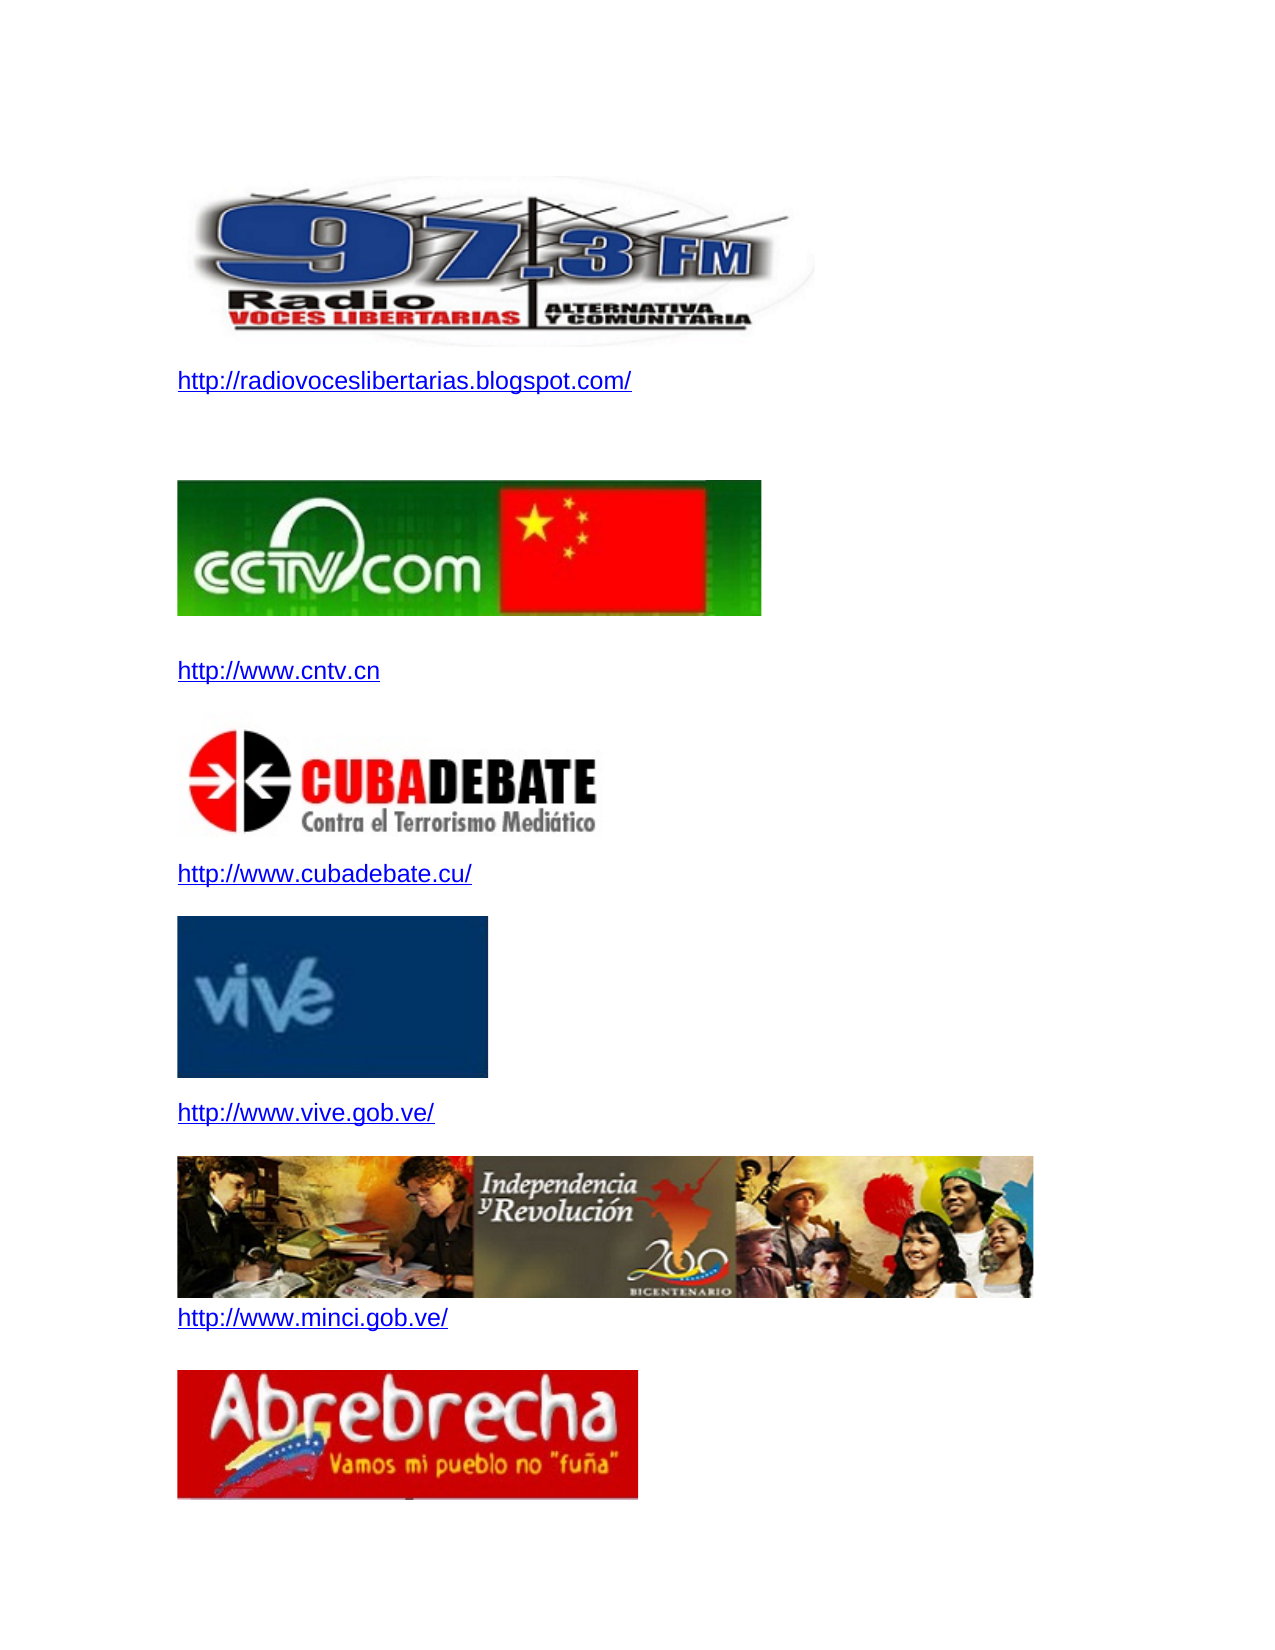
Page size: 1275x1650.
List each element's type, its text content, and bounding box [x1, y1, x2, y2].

text http://radiovoceslibertarias.blogspot.com/ [177, 366, 1098, 394]
picture [177, 711, 614, 854]
text http://www.cntv.cn [177, 656, 1098, 684]
picture [177, 480, 762, 616]
picture [177, 916, 489, 1078]
picture [177, 1370, 639, 1500]
text http://www.vive.gob.ve/ [177, 1097, 1098, 1126]
text http://www.minci.gob.ve/ [177, 1302, 1098, 1331]
picture [177, 176, 815, 347]
text http://www.cubadebate.cu/ [177, 858, 1098, 887]
picture [177, 1156, 1034, 1298]
